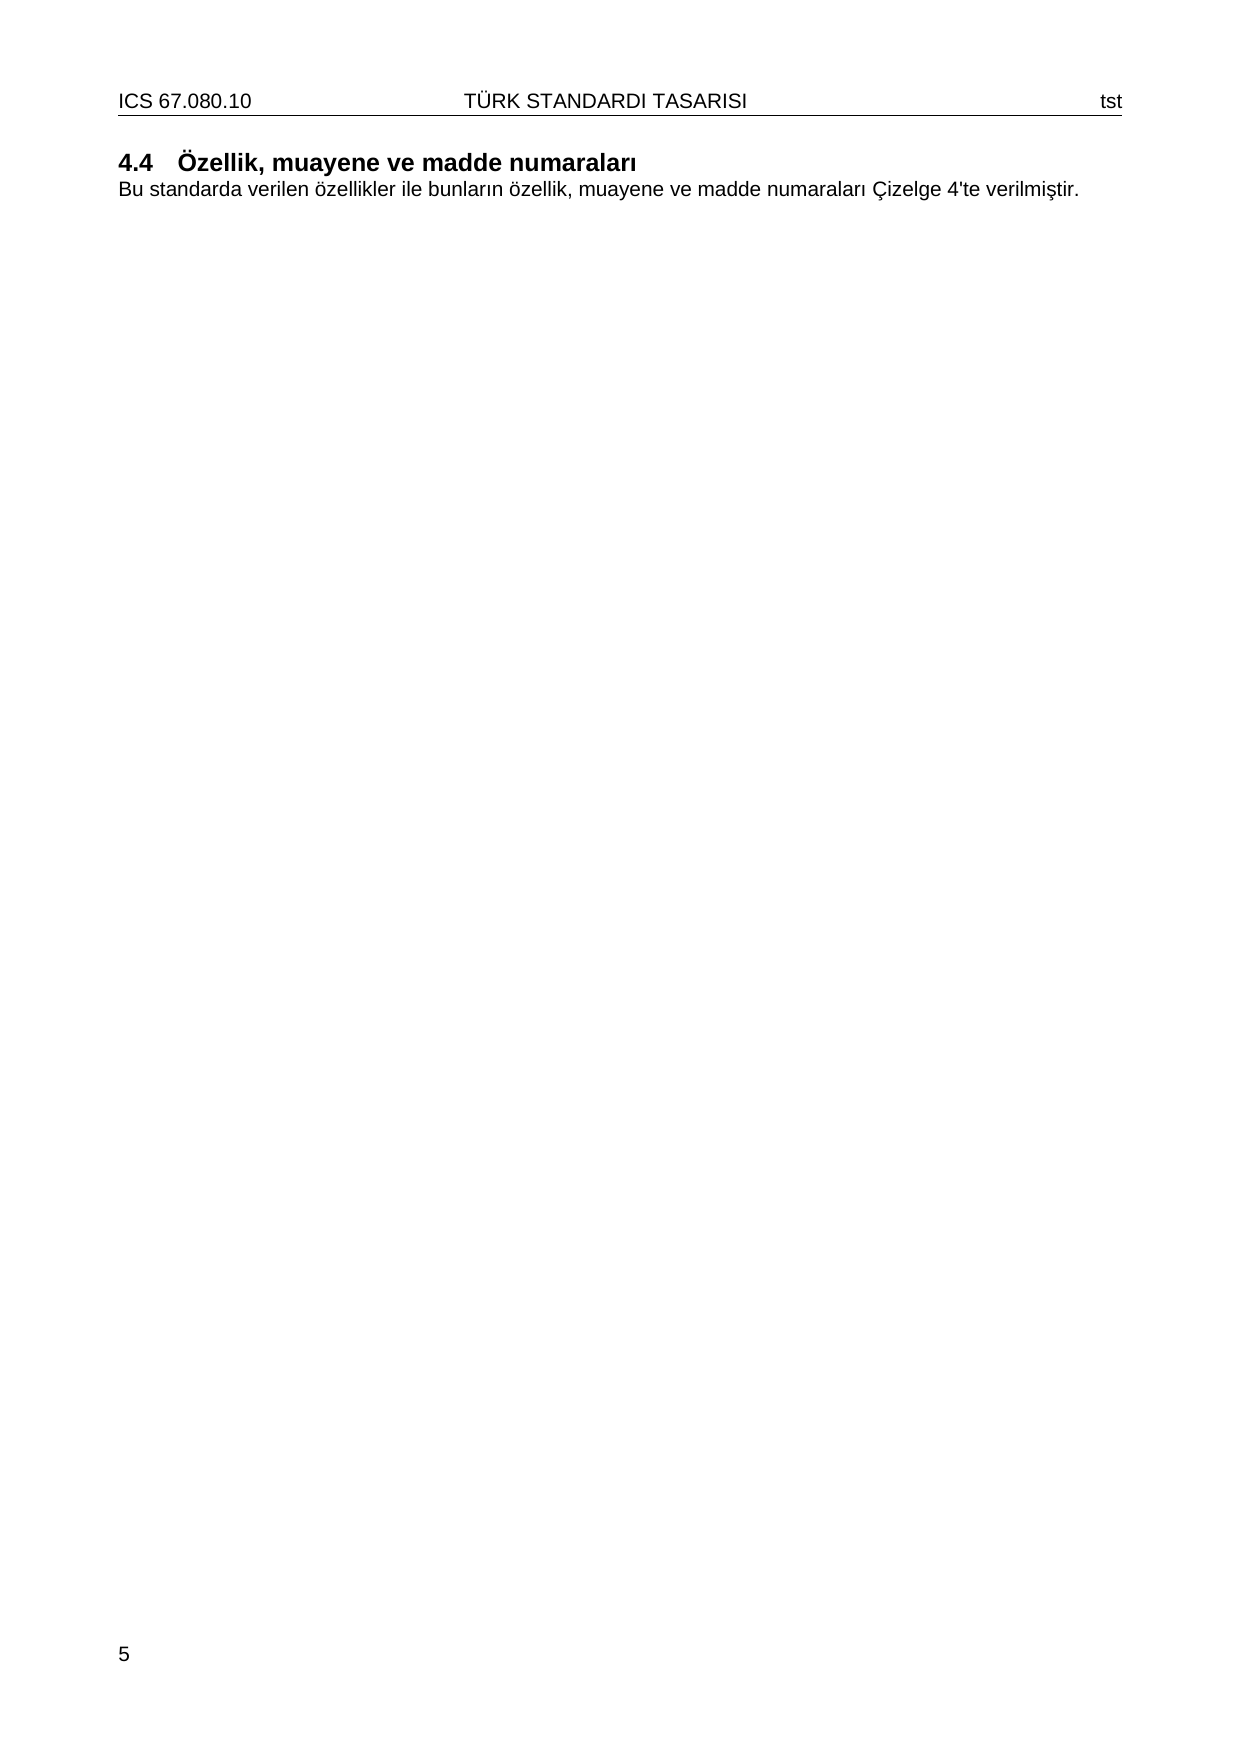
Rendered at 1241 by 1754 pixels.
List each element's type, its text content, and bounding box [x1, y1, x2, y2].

subtitle 4.4 Özellik, muayene ve madde numaraları [118, 148, 1122, 176]
text Bu standarda verilen özellikler ile bunların özellik, muayene ve madde numaraları Çizelge 4'te verilmiştir. [118, 176, 1122, 200]
